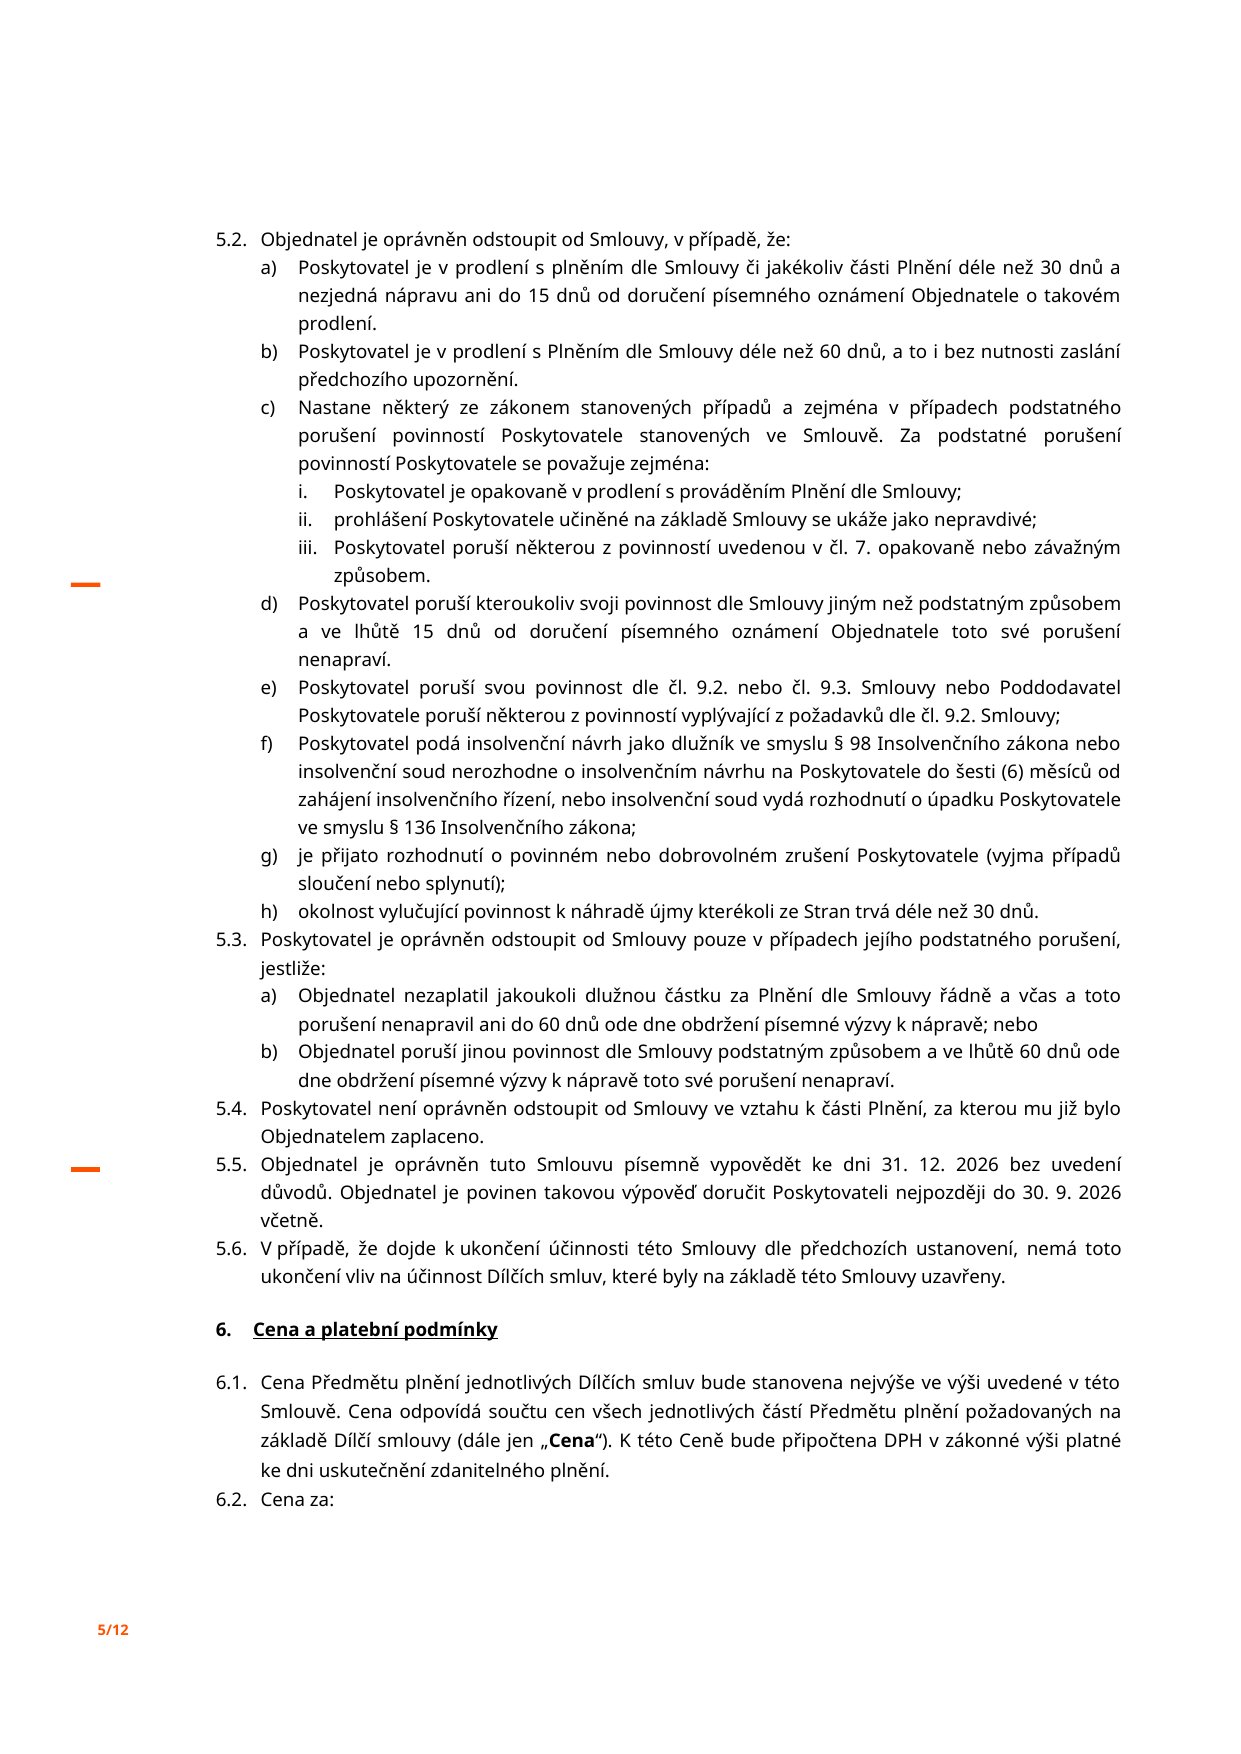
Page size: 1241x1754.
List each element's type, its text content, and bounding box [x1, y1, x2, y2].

list prohlášení Poskytovatele učiněné na základě Smlouvy se ukáže jako nepravdivé; [298, 506, 1122, 532]
list Cena Předmětu plnění jednotlivých Dílčích smluv bude stanovena nejvýše ve výši uvedené v této Smlouvě. Cena odpovídá součtu cen všech jednotlivých částí Předmětu plnění požadovaných na základě Dílčí smlouvy (dále jen „Cena“). K této Ceně bude připočtena DPH v zákonné výši platné ke dni uskutečnění zdanitelného plnění. [216, 1369, 1122, 1482]
list Poskytovatel poruší kteroukoliv svoji povinnost dle Smlouvy jiným než podstatným způsobem a ve lhůtě 15 dnů od doručení písemného oznámení Objednatele toto své porušení nenapraví. [260, 591, 1122, 672]
list Poskytovatel je opakovaně v prodlení s prováděním Plnění dle Smlouvy; [298, 478, 1122, 504]
list Poskytovatel poruší některou z povinností uvedenou v čl. 7. opakovaně nebo závažným způsobem. [298, 534, 1122, 588]
list Nastane některý ze zákonem stanovených případů a zejména v případech podstatného porušení povinností Poskytovatele stanovených ve Smlouvě. Za podstatné porušení povinností Poskytovatele se považuje zejména: [260, 394, 1122, 476]
list je přijato rozhodnutí o povinném nebo dobrovolném zrušení Poskytovatele (vyjma případů sloučení nebo splynutí); [260, 843, 1122, 896]
list Objednatel nezaplatil jakoukoli dlužnou částku za Plnění dle Smlouvy řádně a včas a toto porušení nenapravil ani do 60 dnů ode dne obdržení písemné výzvy k nápravě; nebo [260, 983, 1122, 1036]
list Cena za: [216, 1486, 1122, 1512]
subtitle Cena a platební podmínky [216, 1316, 1122, 1342]
list Objednatel poruší jinou povinnost dle Smlouvy podstatným způsobem a ve lhůtě 60 dnů ode dne obdržení písemné výzvy k nápravě toto své porušení nenapraví. [260, 1039, 1122, 1092]
list Poskytovatel je v prodlení s Plněním dle Smlouvy déle než 60 dnů, a to i bez nutnosti zaslání předchozího upozornění. [260, 338, 1122, 392]
list Objednatel je oprávněn tuto Smlouvu písemně vypovědět ke dni 31. 12. 2026 bez uvedení důvodů. Objednatel je povinen takovou výpověď doručit Poskytovateli nejpozději do 30. 9. 2026 včetně. [216, 1151, 1122, 1232]
list V případě, že dojde k ukončení účinnosti této Smlouvy dle předchozích ustanovení, nemá toto ukončení vliv na účinnost Dílčích smluv, které byly na základě této Smlouvy uzavřeny. [216, 1235, 1122, 1288]
list Poskytovatel není oprávněn odstoupit od Smlouvy ve vztahu k části Plnění, za kterou mu již bylo Objednatelem zaplaceno. [216, 1095, 1122, 1148]
list Objednatel je oprávněn odstoupit od Smlouvy, v případě, že: [216, 226, 1122, 252]
list okolnost vylučující povinnost k náhradě újmy kterékoli ze Stran trvá déle než 30 dnů. [260, 899, 1122, 924]
list Poskytovatel je oprávněn odstoupit od Smlouvy pouze v případech jejího podstatného porušení, jestliže: [216, 927, 1122, 980]
list Poskytovatel poruší svou povinnost dle čl. 9.2. nebo čl. 9.3. Smlouvy nebo Poddodavatel Poskytovatele poruší některou z povinností vyplývající z požadavků dle čl. 9.2. Smlouvy; [260, 674, 1122, 728]
list Poskytovatel podá insolvenční návrh jako dlužník ve smyslu § 98 Insolvenčního zákona nebo insolvenční soud nerozhodne o insolvenčním návrhu na Poskytovatele do šesti (6) měsíců od zahájení insolvenčního řízení, nebo insolvenční soud vydá rozhodnutí o úpadku Poskytovatele ve smyslu § 136 Insolvenčního zákona; [260, 731, 1122, 840]
list Poskytovatel je v prodlení s plněním dle Smlouvy či jakékoliv části Plnění déle než 30 dnů a nezjedná nápravu ani do 15 dnů od doručení písemného oznámení Objednatele o takovém prodlení. [260, 254, 1122, 336]
